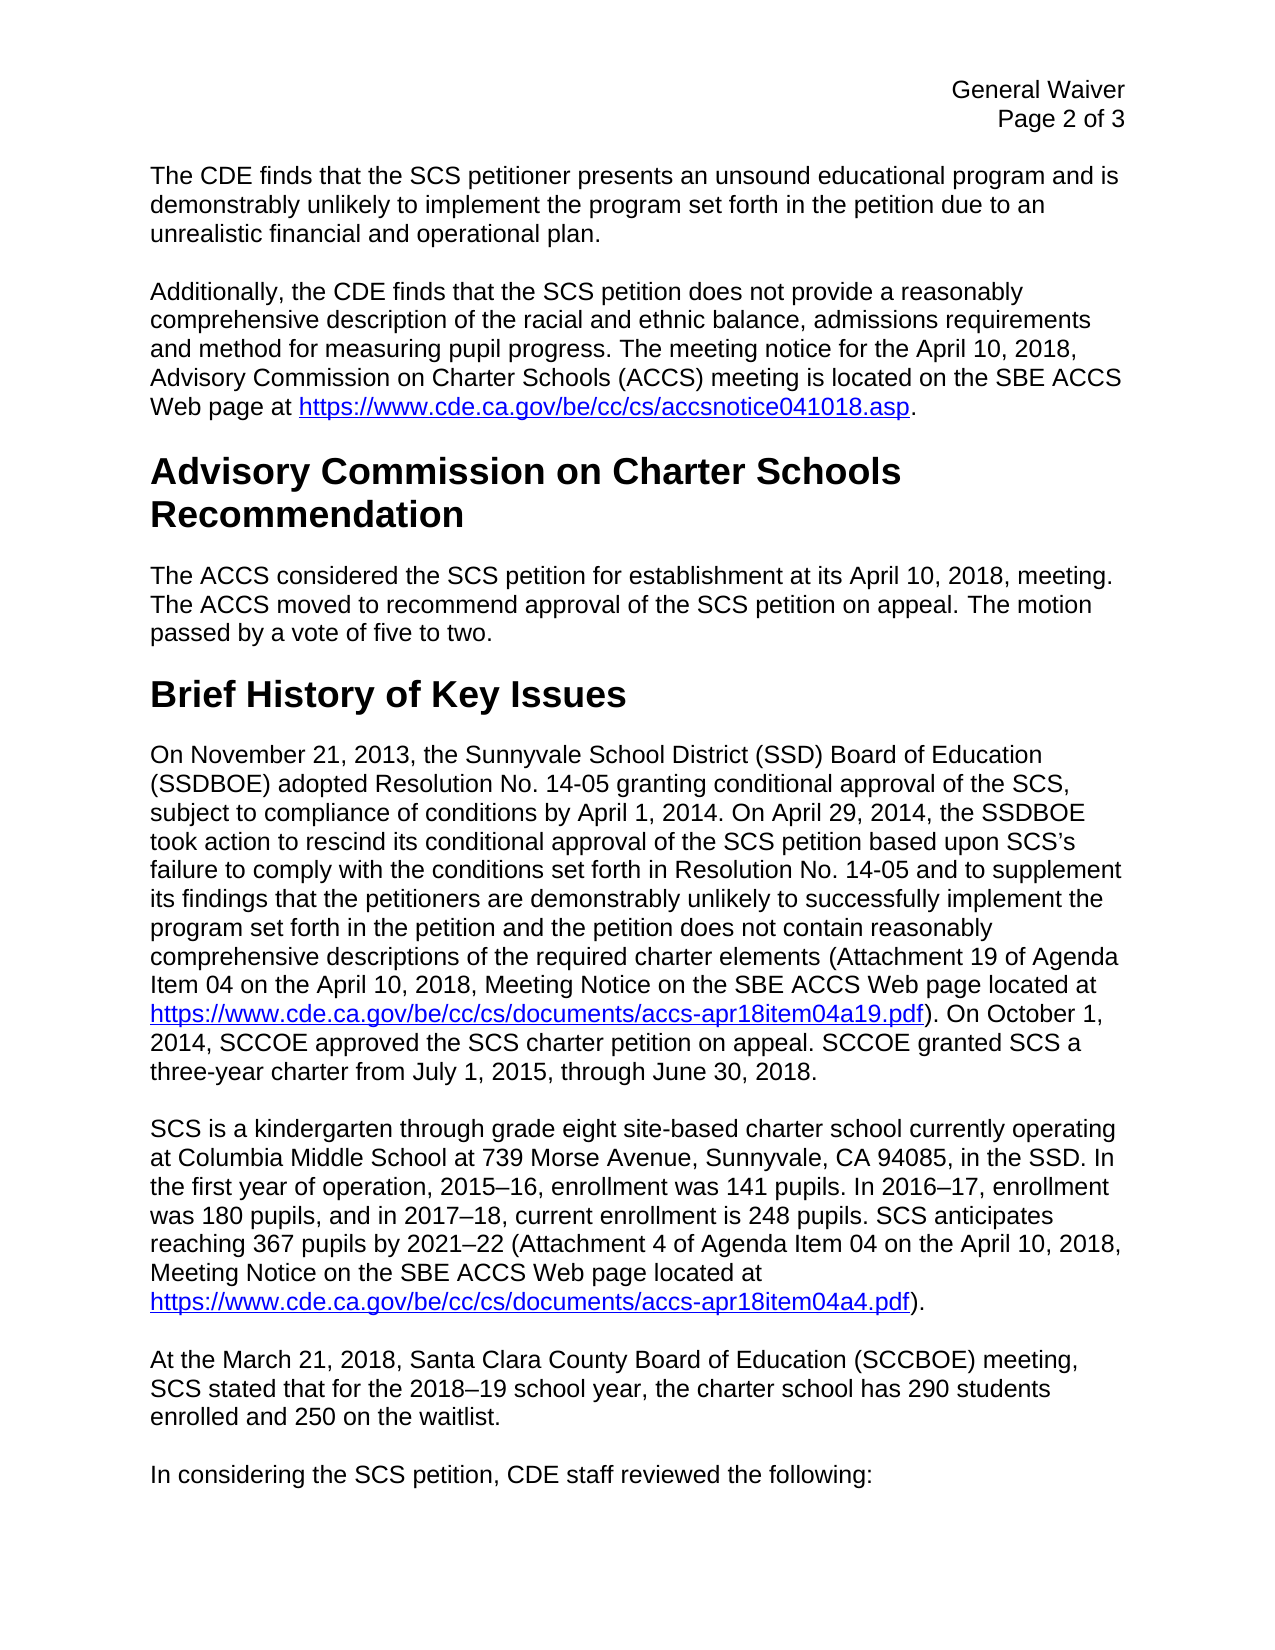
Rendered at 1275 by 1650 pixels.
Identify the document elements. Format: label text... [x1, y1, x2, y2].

text In considering the SCS petition, CDE staff reviewed the following: [150, 1460, 1125, 1489]
subtitle Advisory Commission on Charter Schools Recommendation [150, 449, 1125, 536]
text Additionally, the CDE finds that the SCS petition does not provide a reasonably comprehensive description of the racial and ethnic balance, admissions requirements and method for measuring pupil progress. The meeting notice for the April 10, 2018, Advisory Commission on Charter Schools (ACCS) meeting is located on the SBE ACCS Web page at https://www.cde.ca.gov/be/cc/cs/accsnotice041018.asp. [150, 277, 1125, 420]
text The ACCS considered the SCS petition for establishment at its April 10, 2018, meeting. The ACCS moved to recommend approval of the SCS petition on appeal. The motion passed by a vote of five to two. [150, 561, 1125, 647]
subtitle Brief History of Key Issues [150, 672, 1125, 715]
text SCS is a kindergarten through grade eight site-based charter school currently operating at Columbia Middle School at 739 Morse Avenue, Sunnyvale, CA 94085, in the SSD. In the first year of operation, 2015–16, enrollment was 141 pupils. In 2016–17, enrollment was 180 pupils, and in 2017–18, current enrollment is 248 pupils. SCS anticipates reaching 367 pupils by 2021–22 (Attachment 4 of Agenda Item 04 on the April 10, 2018, Meeting Notice on the SBE ACCS Web page located at https://www.cde.ca.gov/be/cc/cs/documents/accs-apr18item04a4.pdf). [150, 1114, 1125, 1316]
text At the March 21, 2018, Santa Clara County Board of Education (SCCBOE) meeting, SCS stated that for the 2018–19 school year, the charter school has 290 students enrolled and 250 on the waitlist. [150, 1345, 1125, 1431]
text The CDE finds that the SCS petitioner presents an unsound educational program and is demonstrably unlikely to implement the program set forth in the petition due to an unrealistic financial and operational plan. [150, 161, 1125, 247]
text On November 21, 2013, the Sunnyvale School District (SSD) Board of Education (SSDBOE) adopted Resolution No. 14-05 granting conditional approval of the SCS, subject to compliance of conditions by April 1, 2014. On April 29, 2014, the SSDBOE took action to rescind its conditional approval of the SCS petition based upon SCS’s failure to comply with the conditions set forth in Resolution No. 14-05 and to supplement its findings that the petitioners are demonstrably unlikely to successfully implement the program set forth in the petition and the petition does not contain reasonably comprehensive descriptions of the required charter elements (Attachment 19 of Agenda Item 04 on the April 10, 2018, Meeting Notice on the SBE ACCS Web page located at https://www.cde.ca.gov/be/cc/cs/documents/accs-apr18item04a19.pdf). On October 1, 2014, SCCOE approved the SCS charter petition on appeal. SCCOE granted SCS a three-year charter from July 1, 2015, through June 30, 2018. [150, 740, 1125, 1085]
